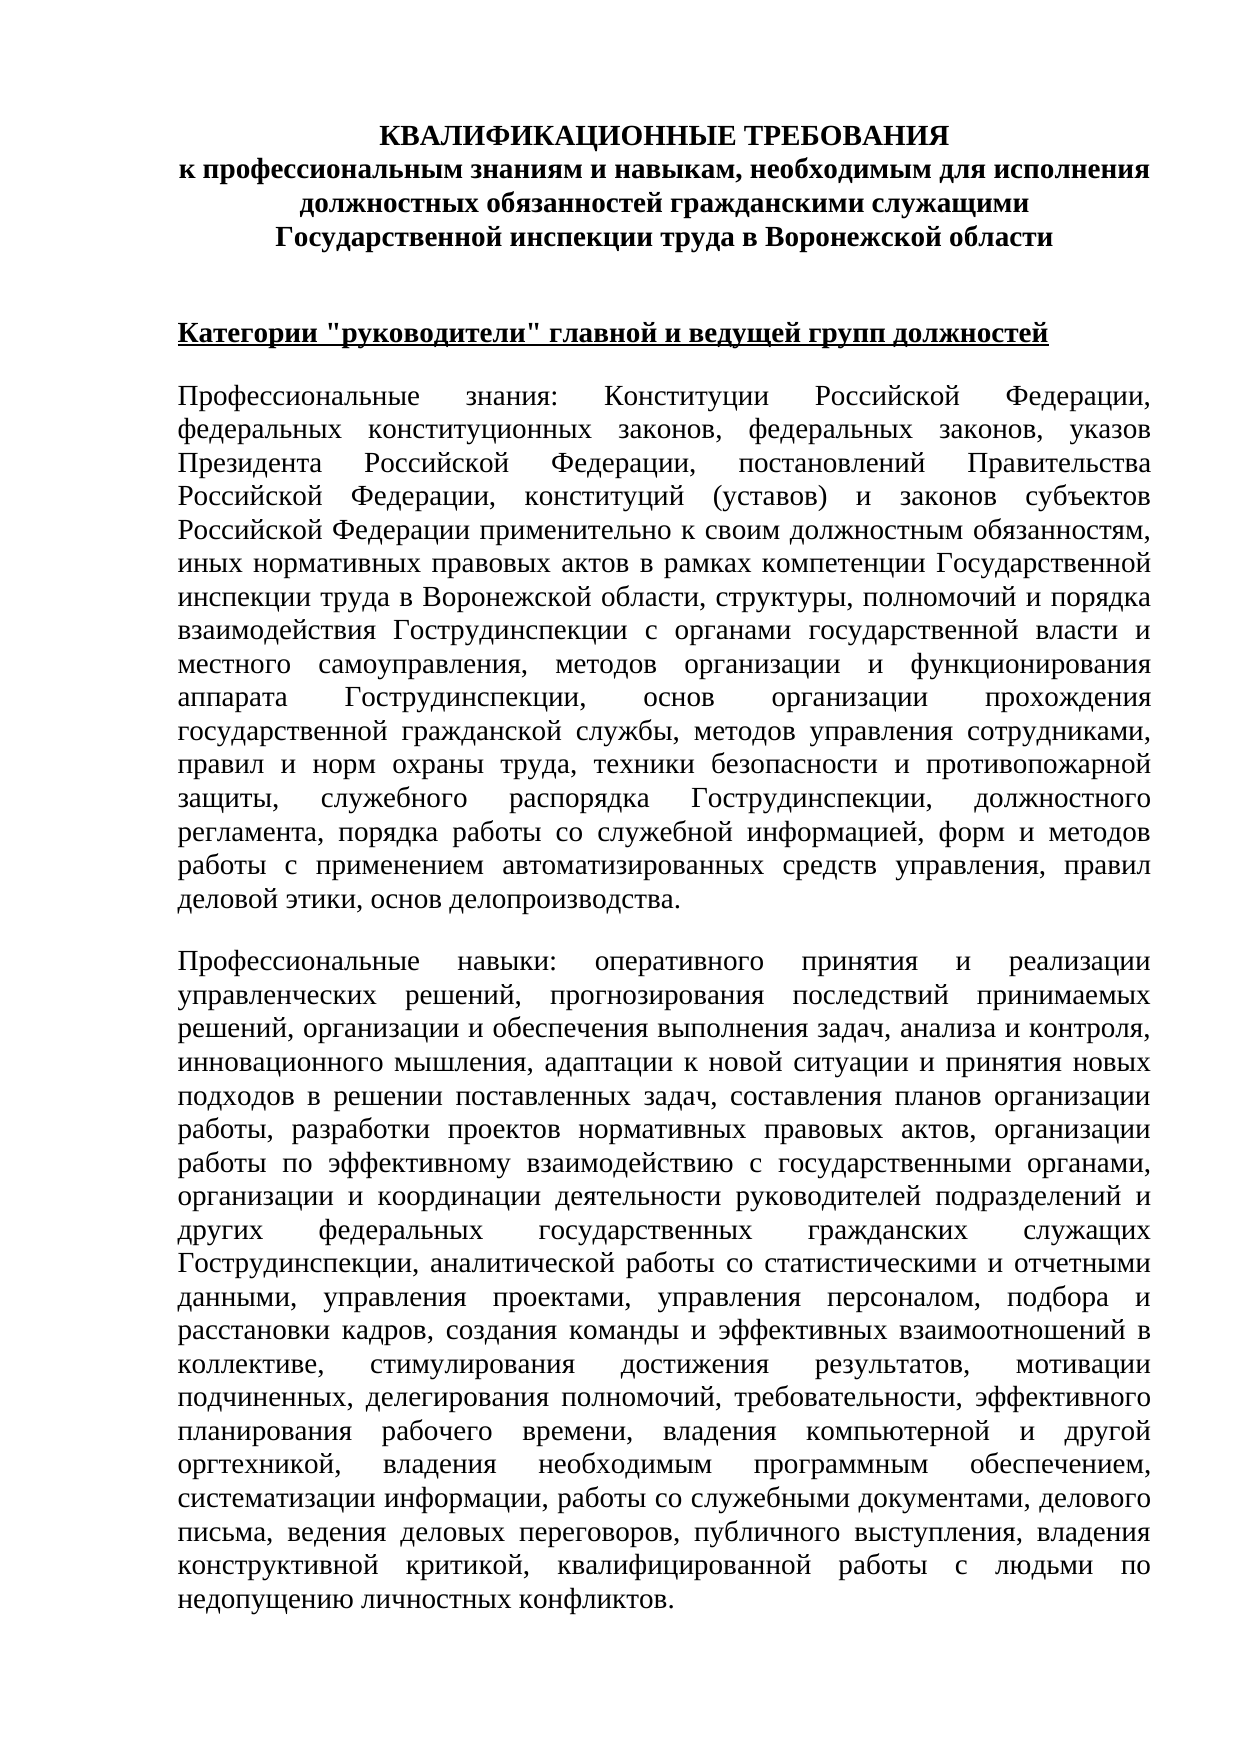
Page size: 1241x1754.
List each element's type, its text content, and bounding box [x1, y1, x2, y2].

text Государственной инспекции труда в Воронежской области [177, 219, 1152, 252]
text Категории "руководители" главной и ведущей групп должностей [177, 315, 1152, 348]
text Профессиональные знания: Конституции Российской Федерации, федеральных конституционных законов, федеральных законов, указов Президента Российской Федерации, постановлений Правительства Российской Федерации, конституций (уставов) и законов субъектов Российской Федерации применительно к своим должностным обязанностям, иных нормативных правовых актов в рамках компетенции Государственной инспекции труда в Воронежской области, структуры, полномочий и порядка взаимодействия Гострудинспекции с органами государственной власти и местного самоуправления, методов организации и функционирования аппарата Гострудинспекции, основ организации прохождения государственной гражданской службы, методов управления сотрудниками, правил и норм охраны труда, техники безопасности и противопожарной защиты, служебного распорядка Гострудинспекции, должностного регламента, порядка работы со служебной информацией, форм и методов работы с применением автоматизированных средств управления, правил деловой этики, основ делопроизводства. [177, 378, 1152, 914]
text Профессиональные навыки: оперативного принятия и реализации управленческих решений, прогнозирования последствий принимаемых решений, организации и обеспечения выполнения задач, анализа и контроля, инновационного мышления, адаптации к новой ситуации и принятия новых подходов в решении поставленных задач, составления планов организации работы, разработки проектов нормативных правовых актов, организации работы по эффективному взаимодействию с государственными органами, организации и координации деятельности руководителей подразделений и других федеральных государственных гражданских служащих Гострудинспекции, аналитической работы со статистическими и отчетными данными, управления проектами, управления персоналом, подбора и расстановки кадров, создания команды и эффективных взаимоотношений в коллективе, стимулирования достижения результатов, мотивации подчиненных, делегирования полномочий, требовательности, эффективного планирования рабочего времени, владения компьютерной и другой оргтехникой, владения необходимым программным обеспечением, систематизации информации, работы со служебными документами, делового письма, ведения деловых переговоров, публичного выступления, владения конструктивной критикой, квалифицированной работы с людьми по недопущению личностных конфликтов. [177, 943, 1152, 1614]
text должностных обязанностей гражданскими служащими [177, 185, 1152, 219]
text к профессиональным знаниям и навыкам, необходимым для исполнения [177, 152, 1152, 185]
text КВАЛИФИКАЦИОННЫЕ ТРЕБОВАНИЯ [177, 118, 1152, 152]
